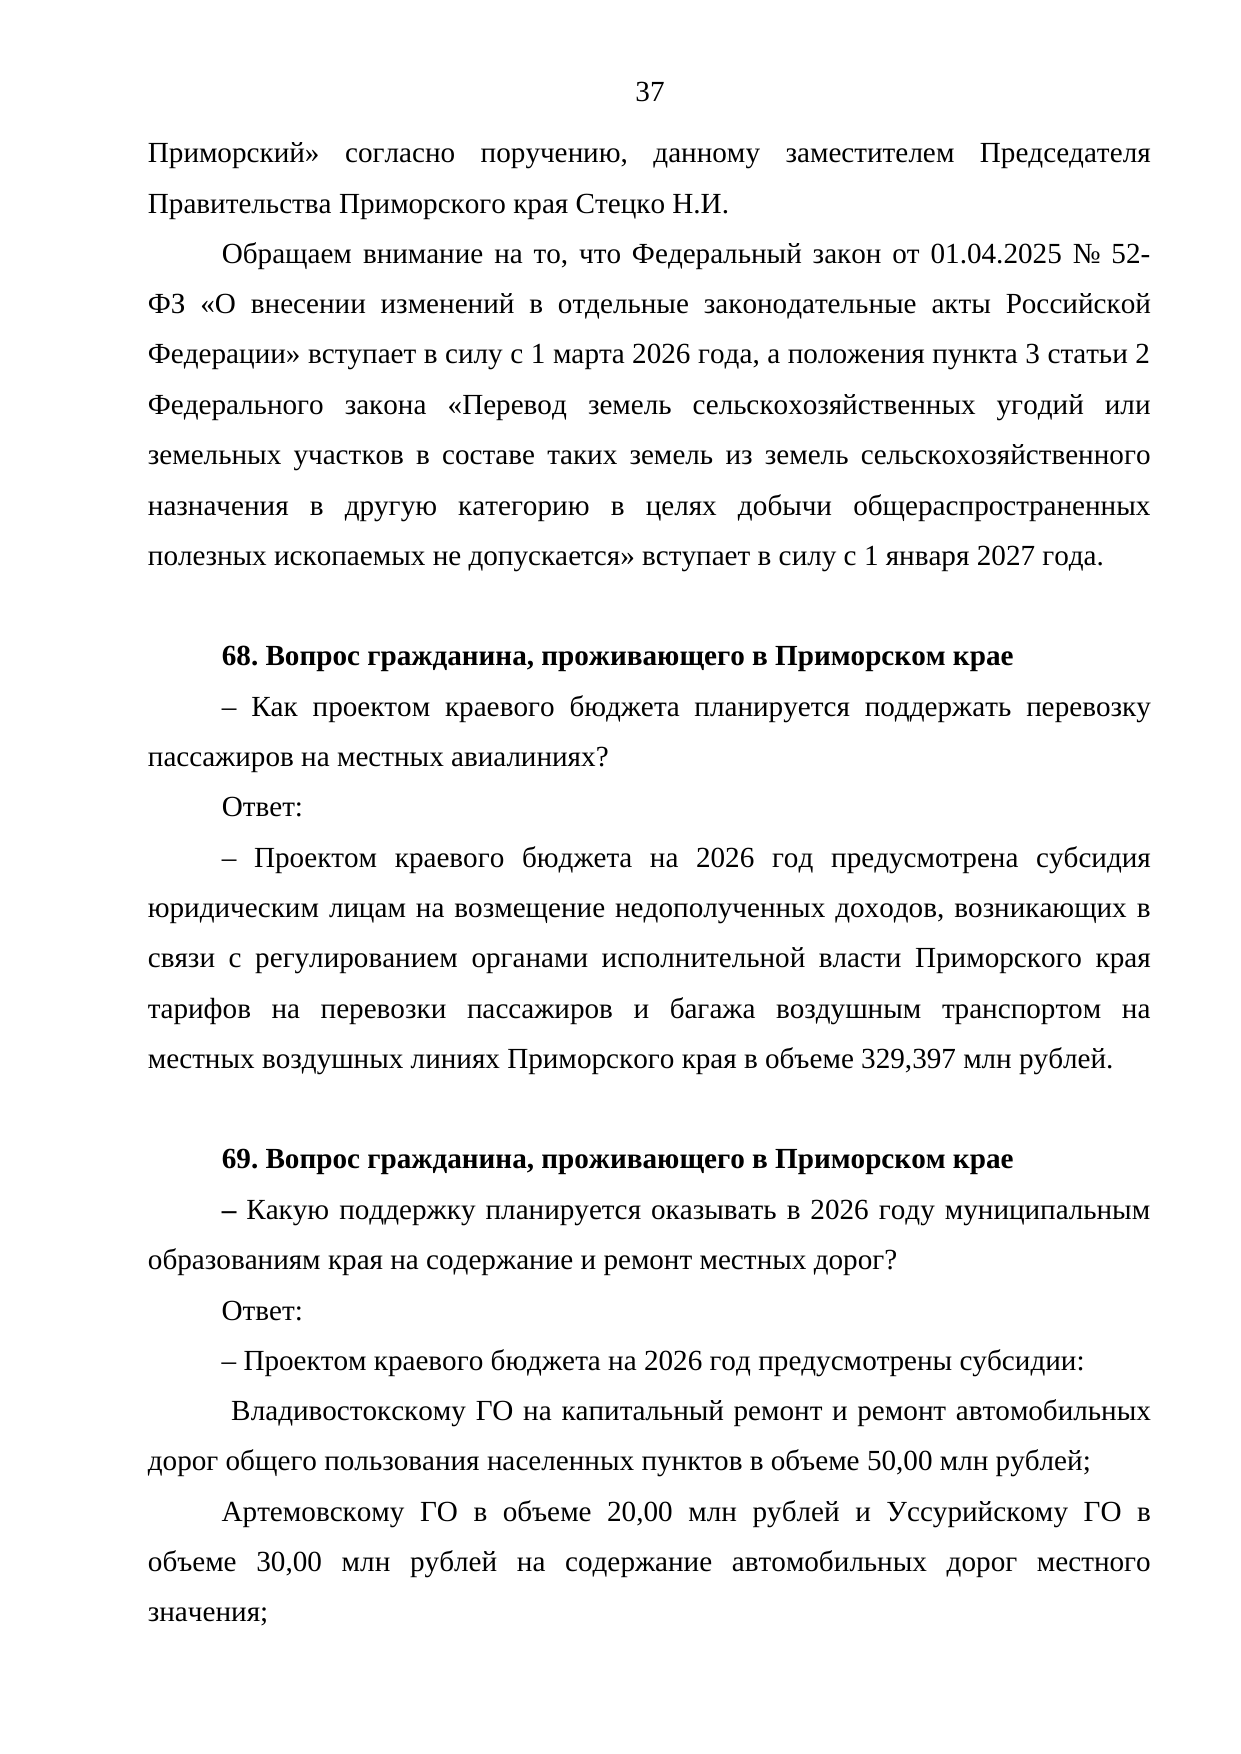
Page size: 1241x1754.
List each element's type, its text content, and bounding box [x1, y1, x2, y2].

text Ответ: [148, 1293, 1152, 1326]
text 69. Вопрос гражданина, проживающего в Приморском крае [148, 1142, 1152, 1175]
text – Проектом краевого бюджета на 2026 год предусмотрена субсидия юридическим лицам на возмещение недополученных доходов, возникающих в связи с регулированием органами исполнительной власти Приморского края тарифов на перевозки пассажиров и багажа воздушным транспортом на местных воздушных линиях Приморского края в объеме 329,397 млн рублей. [148, 840, 1152, 1074]
text 68. Вопрос гражданина, проживающего в Приморском крае [148, 638, 1152, 672]
text Артемовскому ГО в объеме 20,00 млн рублей и Уссурийскому ГО в объеме 30,00 млн рублей на содержание автомобильных дорог местного значения; [148, 1494, 1152, 1628]
text Обращаем внимание на то, что Федеральный закон от 01.04.2025 № 52-ФЗ «О внесении изменений в отдельные законодательные акты Российской Федерации» вступает в силу с 1 марта 2026 года, а положения пункта 3 статьи 2 Федерального закона «Перевод земель сельскохозяйственных угодий или земельных участков в составе таких земель из земель сельскохозяйственного назначения в другую категорию в целях добычи общераспространенных полезных ископаемых не допускается» вступает в силу с 1 января 2027 года. [148, 236, 1152, 571]
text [148, 135, 1152, 219]
text Владивостокскому ГО на капитальный ремонт и ремонт автомобильных дорог общего пользования населенных пунктов в объеме 50,00 млн рублей; [148, 1393, 1152, 1477]
text Ответ: [148, 789, 1152, 823]
text – Проектом краевого бюджета на 2026 год предусмотрены субсидии: [148, 1343, 1152, 1376]
text – Какую поддержку планируется оказывать в 2026 году муниципальным образованиям края на содержание и ремонт местных дорог? [148, 1192, 1152, 1276]
text – Как проектом краевого бюджета планируется поддержать перевозку пассажиров на местных авиалиниях? [148, 689, 1152, 773]
